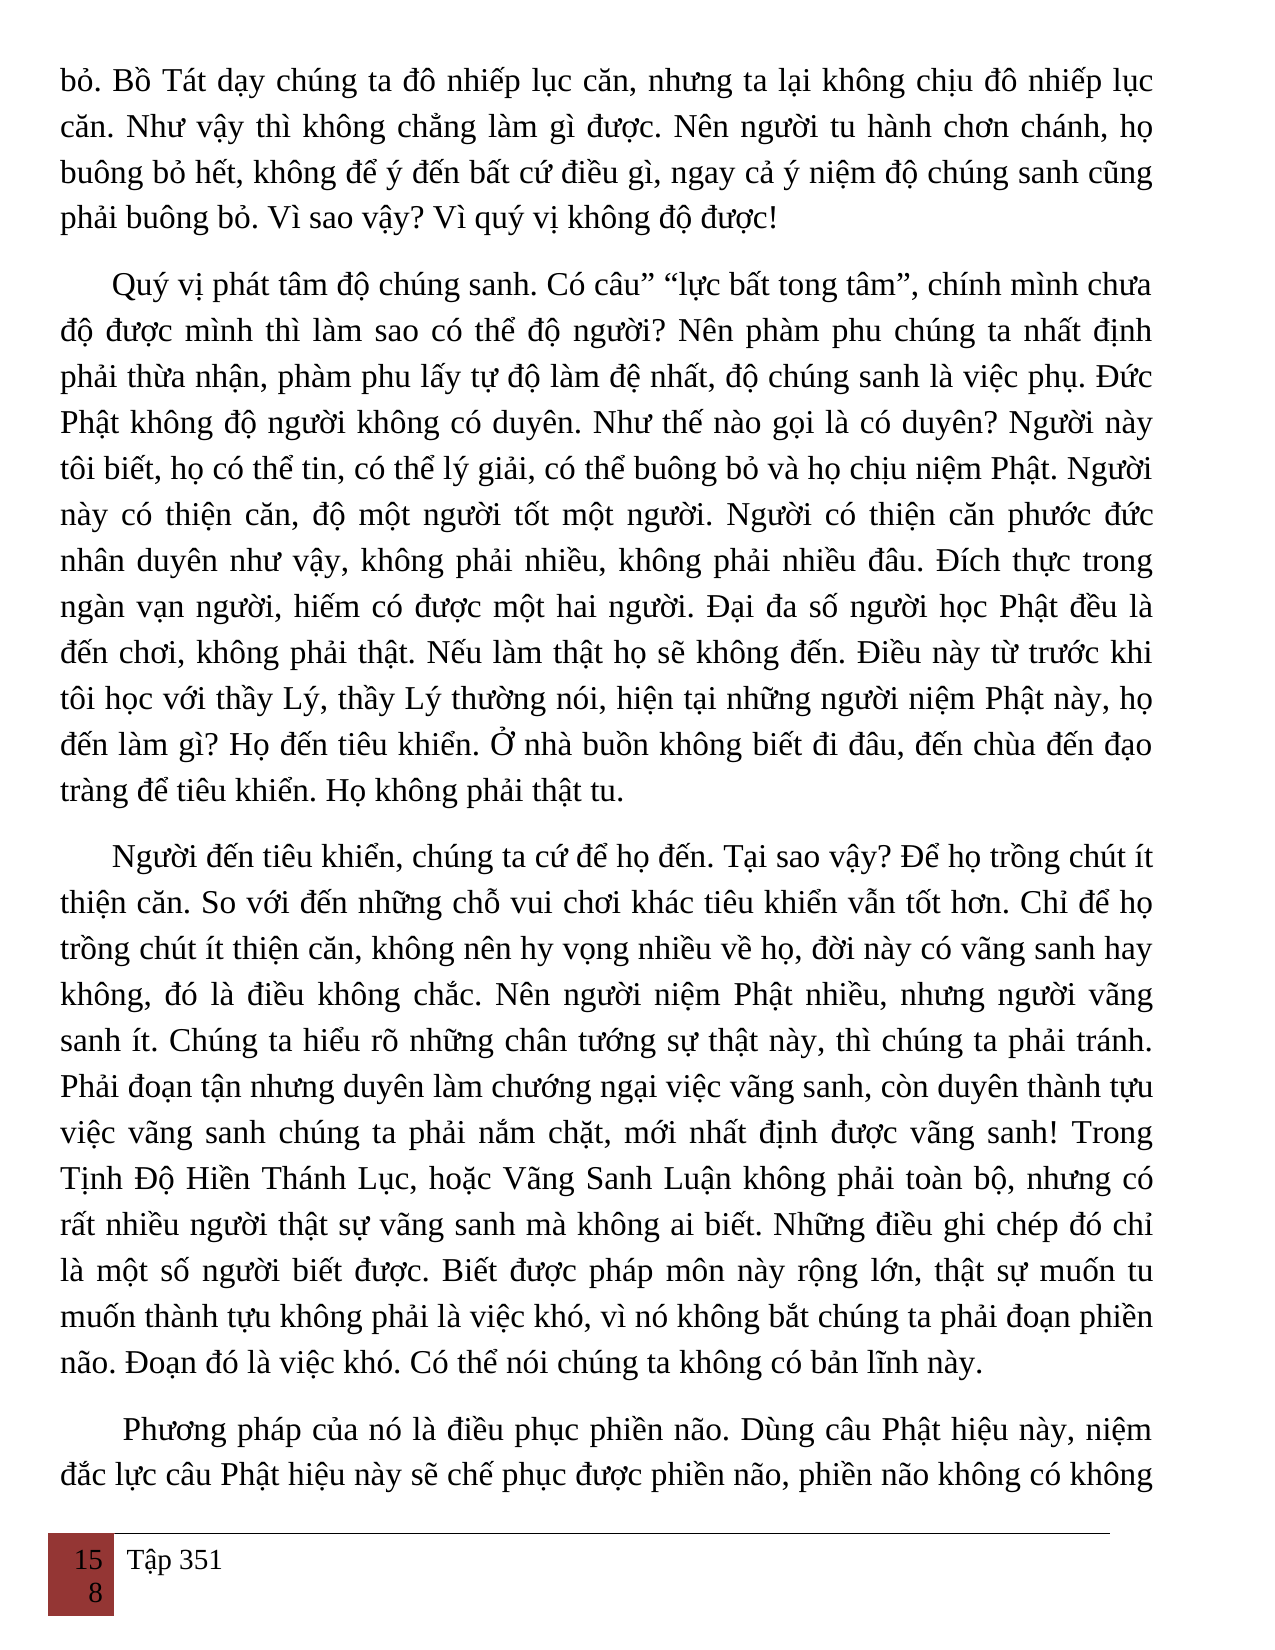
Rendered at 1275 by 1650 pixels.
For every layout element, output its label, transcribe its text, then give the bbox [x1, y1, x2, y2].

text Quý vị phát tâm độ chúng sanh. Có câu” “lực bất tong tâm”, chính mình chưa độ được mình thì làm sao có thể độ người? Nên phàm phu chúng ta nhất định phải thừa nhận, phàm phu lấy tự độ làm đệ nhất, độ chúng sanh là việc phụ. Đức Phật không độ người không có duyên. Như thế nào gọi là có duyên? Người này tôi biết, họ có thể tin, có thể lý giải, có thể buông bỏ và họ chịu niệm Phật. Người này có thiện căn, độ một người tốt một người. Người có thiện căn phước đức nhân duyên như vậy, không phải nhiều, không phải nhiều đâu. Đích thực trong ngàn vạn người, hiếm có được một hai người. Đại đa số người học Phật đều là đến chơi, không phải thật. Nếu làm thật họ sẽ không đến. Điều này từ trước khi tôi học với thầy Lý, thầy Lý thường nói, hiện tại những người niệm Phật này, họ đến làm gì? Họ đến tiêu khiển. Ở nhà buồn không biết đi đâu, đến chùa đến đạo tràng để tiêu khiển. Họ không phải thật tu. [60, 264, 1155, 808]
text Người đến tiêu khiển, chúng ta cứ để họ đến. Tại sao vậy? Để họ trồng chút ít thiện căn. So với đến những chỗ vui chơi khác tiêu khiển vẫn tốt hơn. Chỉ để họ trồng chút ít thiện căn, không nên hy vọng nhiều về họ, đời này có vãng sanh hay không, đó là điều không chắc. Nên người niệm Phật nhiều, nhưng người vãng sanh ít. Chúng ta hiểu rõ những chân tướng sự thật này, thì chúng ta phải tránh. Phải đoạn tận nhưng duyên làm chướng ngại việc vãng sanh, còn duyên thành tựu việc vãng sanh chúng ta phải nắm chặt, mới nhất định được vãng sanh! Trong Tịnh Độ Hiền Thánh Lục, hoặc Vãng Sanh Luận không phải toàn bộ, nhưng có rất nhiều người thật sự vãng sanh mà không ai biết. Những điều ghi chép đó chỉ là một số người biết được. Biết được pháp môn này rộng lớn, thật sự muốn tu muốn thành tựu không phải là việc khó, vì nó không bắt chúng ta phải đoạn phiền não. Đoạn đó là việc khó. Có thể nói chúng ta không có bản lĩnh này. [60, 837, 1155, 1380]
